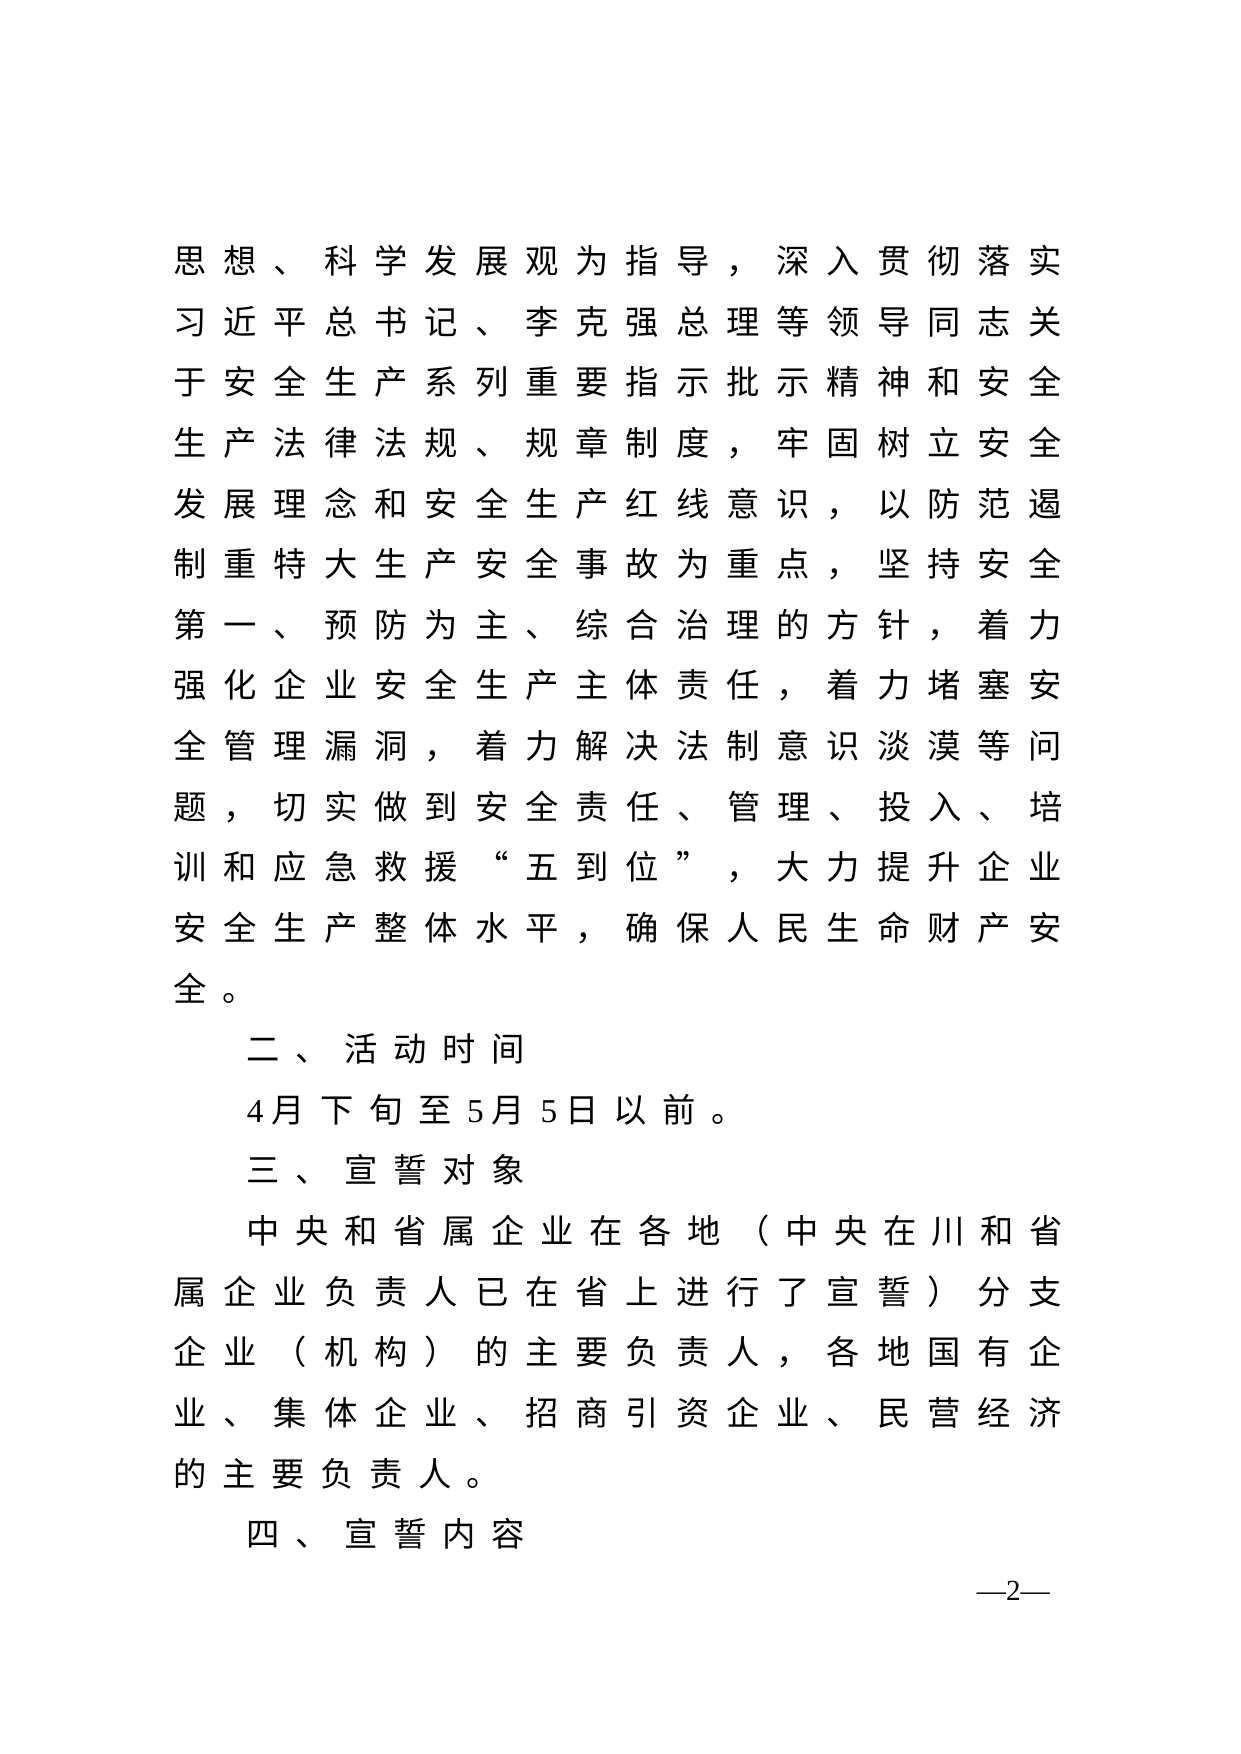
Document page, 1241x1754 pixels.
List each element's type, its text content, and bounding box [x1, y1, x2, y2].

text 三、宣誓对象 [173, 1138, 1079, 1199]
text 4月下旬至5月5日以前。 [173, 1077, 1079, 1138]
text 中央和省属企业在各地（中央在川和省属企业负责人已在省上进行了宣誓）分支企业（机构）的主要负责人，各地国有企业、集体企业、招商引资企业、民营经济的主要负责人。 [173, 1199, 1079, 1502]
text 二、活动时间 [173, 1017, 1079, 1077]
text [173, 229, 1079, 1017]
text 四、宣誓内容 [173, 1502, 1079, 1562]
